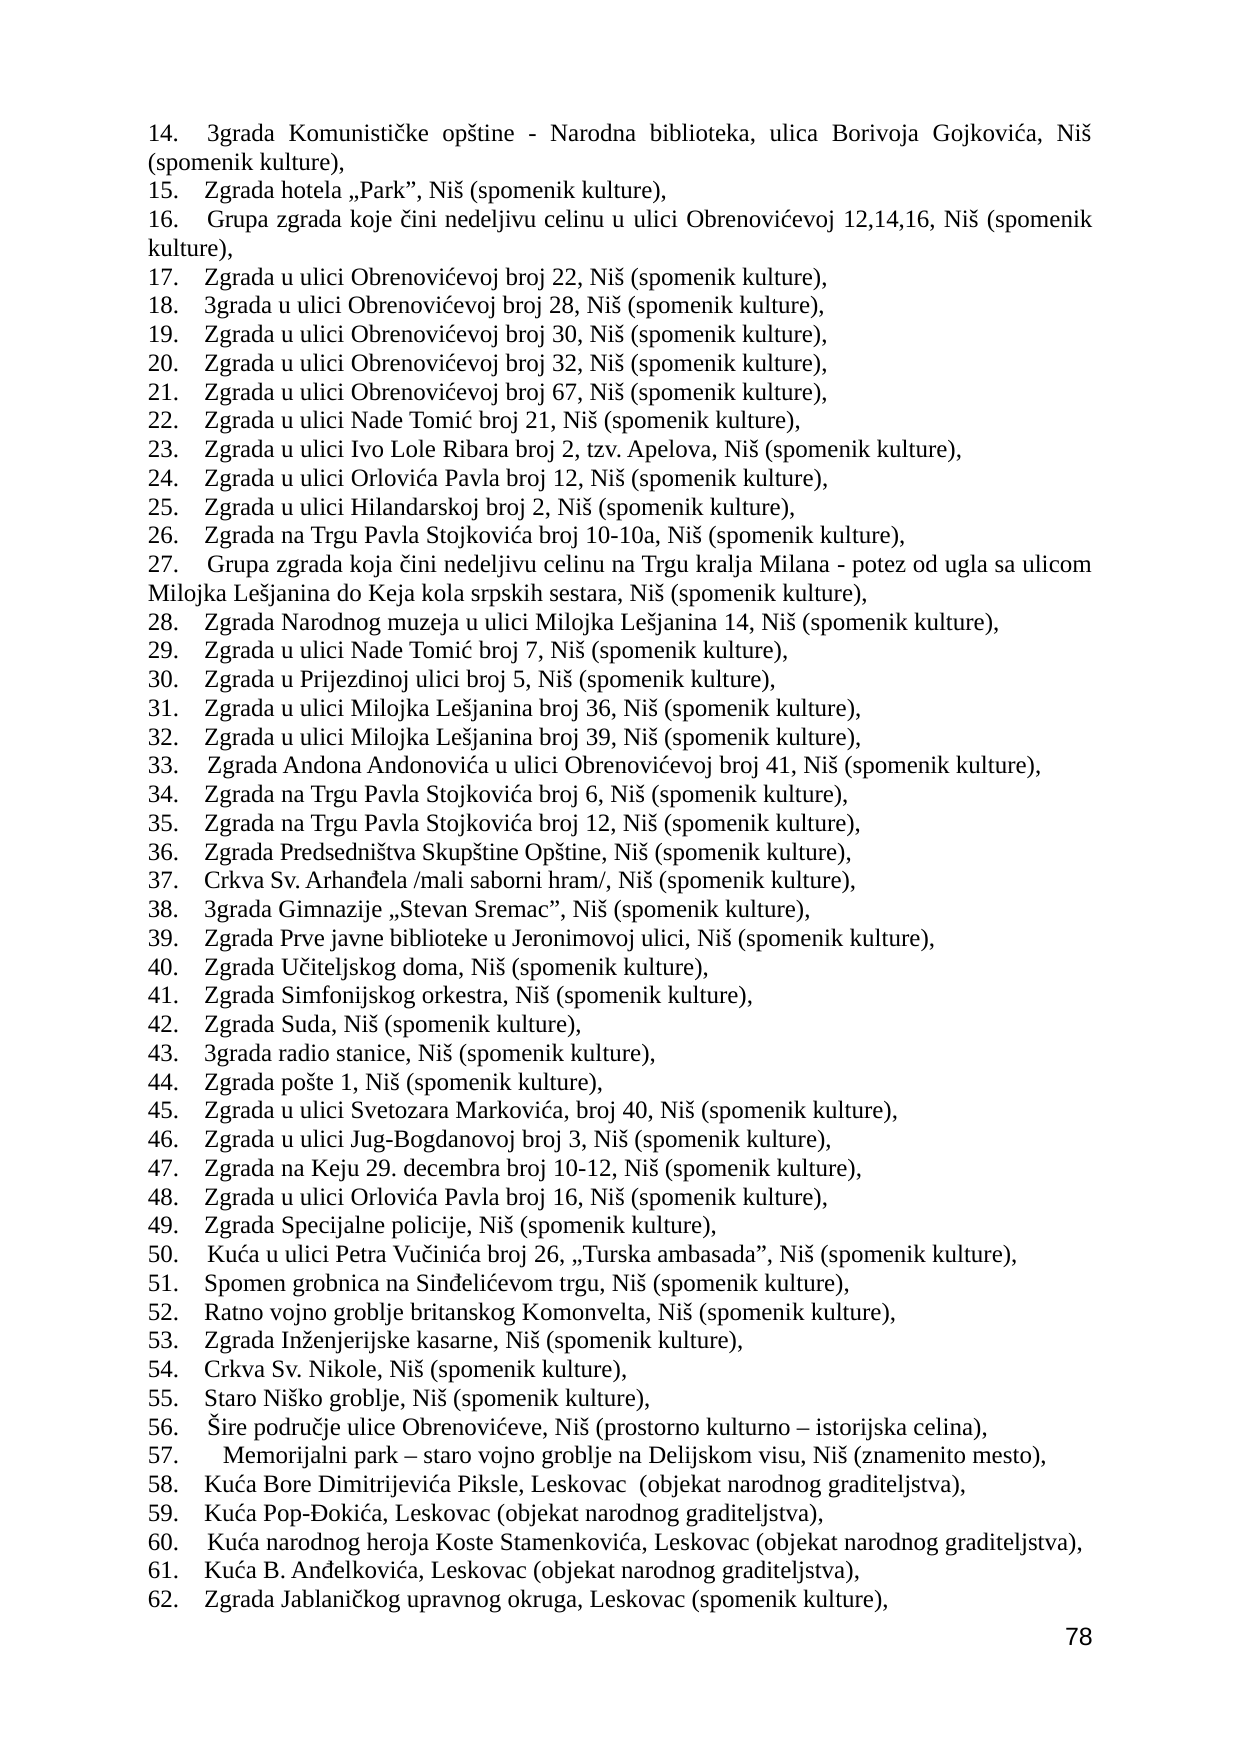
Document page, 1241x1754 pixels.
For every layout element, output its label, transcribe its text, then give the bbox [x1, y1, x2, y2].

text 47. Zgrada na Keju 29. decembra broj 10-12, Niš (spomenik kulture), [148, 1153, 1092, 1182]
text 32. Zgrada u ulici Milojka Lešjanina broj 39, Niš (spomenik kulture), [148, 722, 1092, 751]
text 54. Crkva Sv. Nikole, Niš (spomenik kulture), [148, 1354, 1092, 1383]
text 57. Memorijalni park – staro vojno groblje na Delijskom visu, Niš (znamenito mesto), [133, 1441, 1092, 1469]
text 36. Zgrada Predsedništva Skupštine Opštine, Niš (spomenik kulture), [148, 837, 1092, 866]
text 37. Crkva Sv. Arhanđela /mali saborni hram/, Niš (spomenik kulture), [148, 866, 1092, 894]
text 16. Grupa zgrada koje čini nedeljivu celinu u ulici Obrenovićevoj 12,14,16, Niš (spomenik kulture), [148, 204, 1092, 262]
text 24. Zgrada u ulici Orlovića Pavla broj 12, Niš (spomenik kulture), [148, 463, 1092, 492]
text 19. Zgrada u ulici Obrenovićevoj broj 30, Niš (spomenik kulture), [148, 319, 1092, 348]
text 17. Zgrada u ulici Obrenovićevoj broj 22, Niš (spomenik kulture), [148, 262, 1092, 291]
text 52. Ratno vojno groblje britanskog Komonvelta, Niš (spomenik kulture), [148, 1297, 1092, 1326]
text 20. Zgrada u ulici Obrenovićevoj broj 32, Niš (spomenik kulture), [148, 348, 1092, 377]
text 43. 3grada radio stanice, Niš (spomenik kulture), [148, 1038, 1092, 1067]
text 30. Zgrada u Prijezdinoj ulici broj 5, Niš (spomenik kulture), [148, 664, 1092, 693]
text 56. Šire područje ulice Obrenovićeve, Niš (prostorno kulturno – istorijska celina), [133, 1412, 1092, 1441]
text 39. Zgrada Prve javne biblioteke u Jeronimovoj ulici, Niš (spomenik kulture), [148, 923, 1092, 952]
text 59. Kuća Pop-Đokića, Leskovac (objekat narodnog graditeljstva), [148, 1498, 1092, 1527]
text 51. Spomen grobnica na Sinđelićevom trgu, Niš (spomenik kulture), [148, 1268, 1092, 1297]
text 61. Kuća B. Anđelkovića, Leskovac (objekat narodnog graditeljstva), [148, 1556, 1092, 1584]
text 60. Kuća narodnog heroja Koste Stamenkovića, Leskovac (objekat narodnog graditeljstva), [133, 1527, 1092, 1556]
text 50. Kuća u ulici Petra Vučinića broj 26, „Turska ambasada”, Niš (spomenik kulture), [133, 1239, 1092, 1268]
text 45. Zgrada u ulici Svetozara Markovića, broj 40, Niš (spomenik kulture), [148, 1096, 1092, 1124]
text 44. Zgrada pošte 1, Niš (spomenik kulture), [148, 1067, 1092, 1096]
text 40. Zgrada Učiteljskog doma, Niš (spomenik kulture), [148, 952, 1092, 981]
text 55. Staro Niško groblje, Niš (spomenik kulture), [148, 1383, 1092, 1412]
text 14. 3grada Komunističke opštine - Narodna biblioteka, ulica Borivoja Gojkovića, Niš (spomenik kulture), [148, 118, 1092, 176]
text 34. Zgrada na Trgu Pavla Stojkovića broj 6, Niš (spomenik kulture), [148, 779, 1092, 808]
text 48. Zgrada u ulici Orlovića Pavla broj 16, Niš (spomenik kulture), [148, 1182, 1092, 1211]
text 21. Zgrada u ulici Obrenovićevoj broj 67, Niš (spomenik kulture), [148, 377, 1092, 406]
text 42. Zgrada Suda, Niš (spomenik kulture), [148, 1009, 1092, 1038]
text 22. Zgrada u ulici Nade Tomić broj 21, Niš (spomenik kulture), [148, 406, 1092, 434]
text 41. Zgrada Simfonijskog orkestra, Niš (spomenik kulture), [148, 981, 1092, 1009]
text 15. Zgrada hotela „Park”, Niš (spomenik kulture), [148, 176, 1092, 204]
text 29. Zgrada u ulici Nade Tomić broj 7, Niš (spomenik kulture), [148, 636, 1092, 664]
text 53. Zgrada Inženjerijske kasarne, Niš (spomenik kulture), [148, 1326, 1092, 1354]
text 28. Zgrada Narodnog muzeja u ulici Milojka Lešjanina 14, Niš (spomenik kulture), [148, 607, 1092, 636]
text 35. Zgrada na Trgu Pavla Stojkovića broj 12, Niš (spomenik kulture), [148, 808, 1092, 837]
text 25. Zgrada u ulici Hilandarskoj broj 2, Niš (spomenik kulture), [148, 492, 1092, 521]
text 62. Zgrada Jablaničkog upravnog okruga, Leskovac (spomenik kulture), [148, 1584, 1092, 1613]
text 38. 3grada Gimnazije „Stevan Sremac”, Niš (spomenik kulture), [148, 894, 1092, 923]
text 31. Zgrada u ulici Milojka Lešjanina broj 36, Niš (spomenik kulture), [148, 693, 1092, 722]
text 46. Zgrada u ulici Jug-Bogdanovoj broj 3, Niš (spomenik kulture), [148, 1124, 1092, 1153]
text 58. Kuća Bore Dimitrijevića Piksle, Leskovac (objekat narodnog graditeljstva), [148, 1469, 1092, 1498]
text 18. 3grada u ulici Obrenovićevoj broj 28, Niš (spomenik kulture), [148, 291, 1092, 319]
text 33. Zgrada Andona Andonovića u ulici Obrenovićevoj broj 41, Niš (spomenik kulture), [133, 751, 1092, 779]
text 49. Zgrada Specijalne policije, Niš (spomenik kulture), [148, 1211, 1092, 1239]
text 23. Zgrada u ulici Ivo Lole Ribara broj 2, tzv. Apelova, Niš (spomenik kulture), [148, 434, 1092, 463]
text 26. Zgrada na Trgu Pavla Stojkovića broj 10-10a, Niš (spomenik kulture), [148, 521, 1092, 549]
text 27. Grupa zgrada koja čini nedeljivu celinu na Trgu kralja Milana - potez od ugla sa ulicom Milojka Lešjanina do Keja kola srpskih sestara, Niš (spomenik kulture), [148, 549, 1092, 607]
